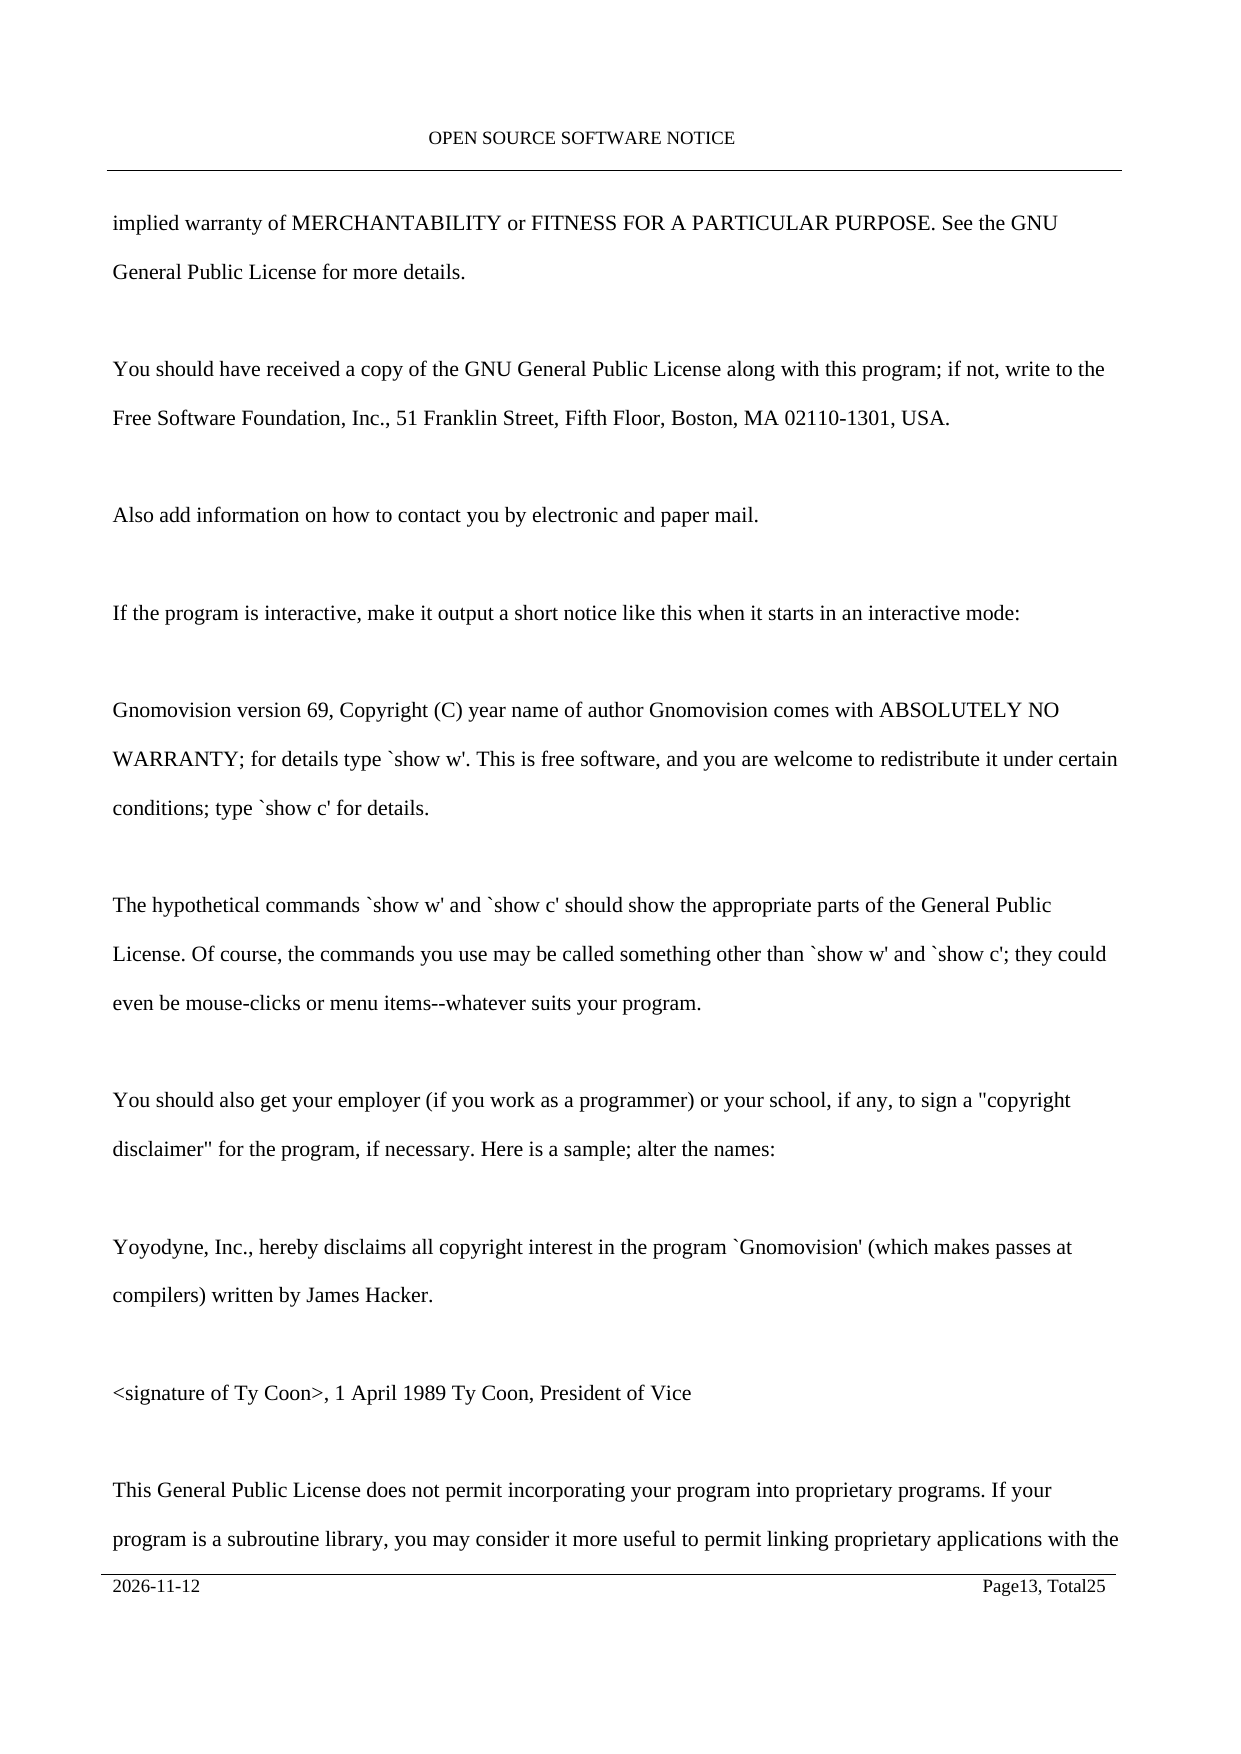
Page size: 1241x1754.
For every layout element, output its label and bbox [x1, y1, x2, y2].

text [112, 206, 1128, 1555]
